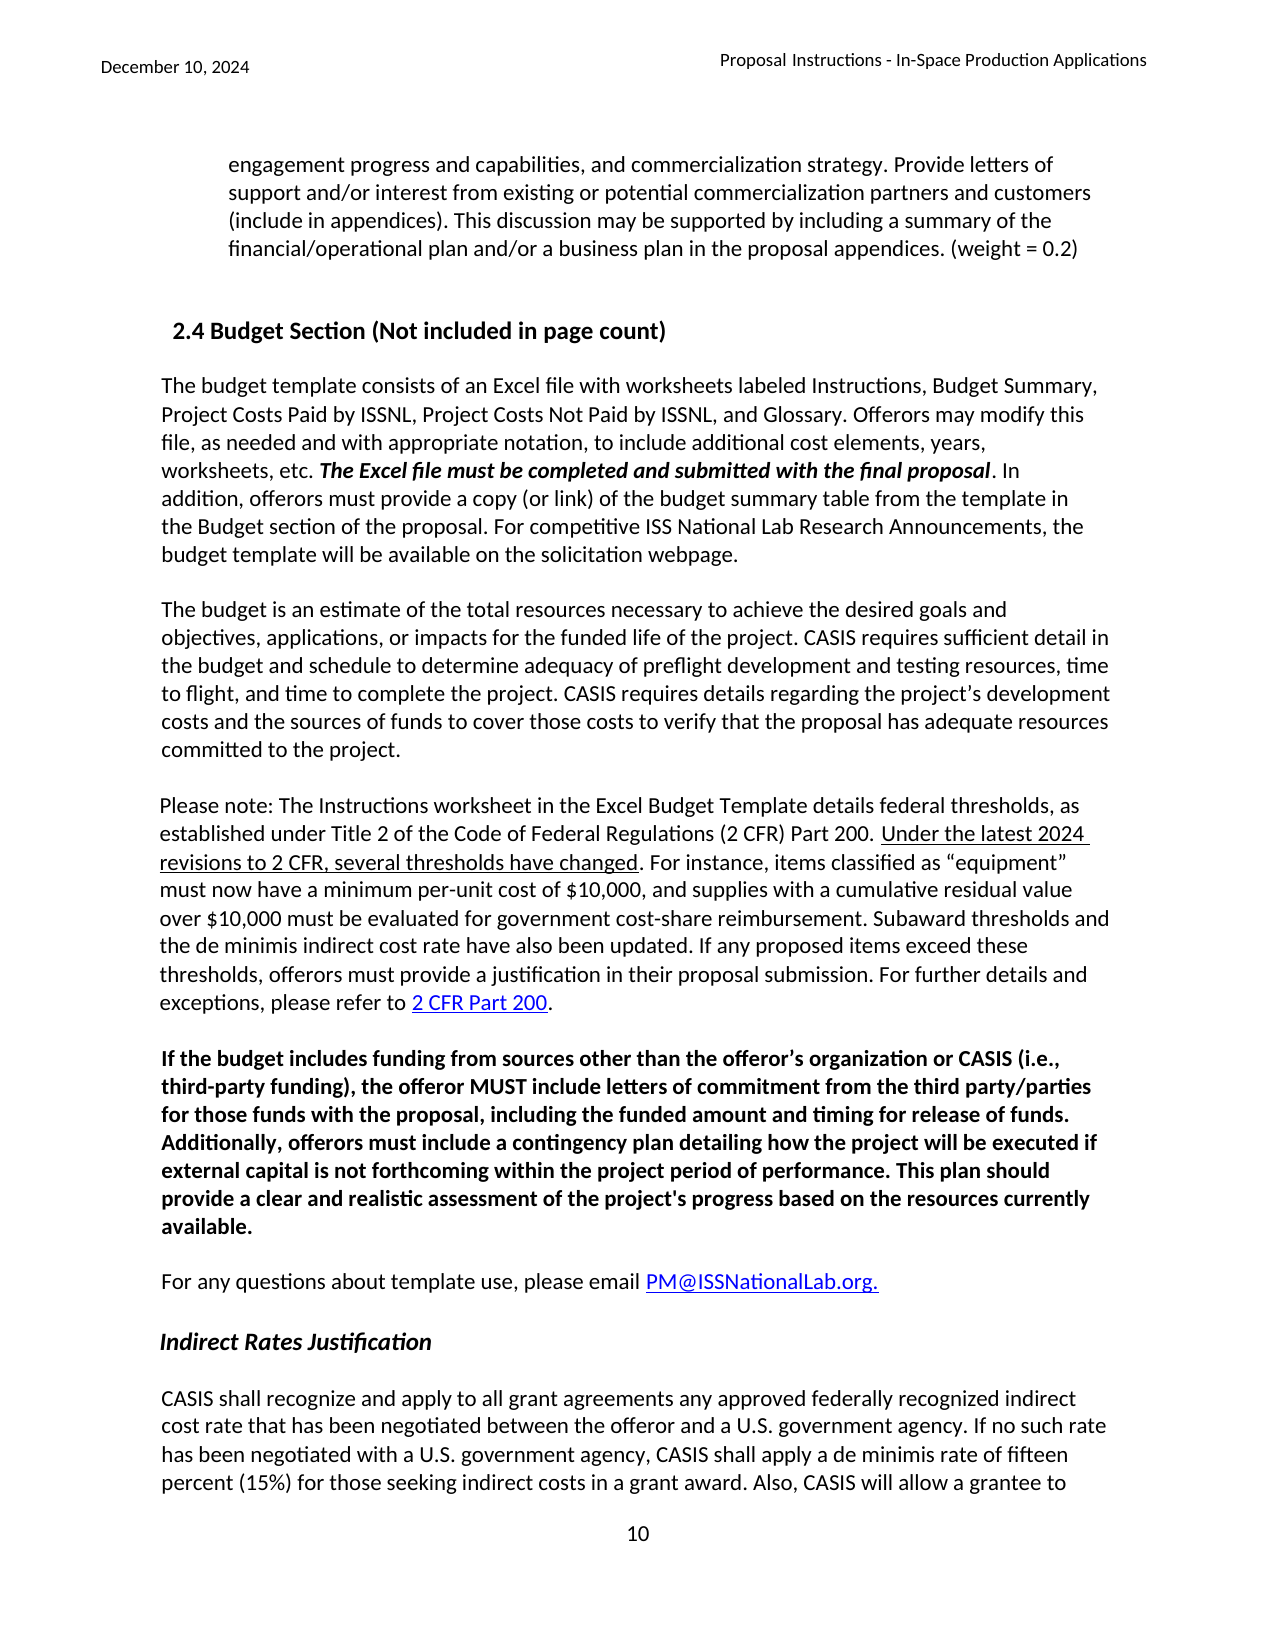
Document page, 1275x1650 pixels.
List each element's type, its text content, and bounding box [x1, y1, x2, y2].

text If the budget includes funding from sources other than the offeror’s organization or CASIS (i.e., third-party funding), the offeror MUST include letters of commitment from the third party/parties for those funds with the proposal, including the funded amount and timing for release of funds. Additionally, offerors must include a contingency plan detailing how the project will be executed if external capital is not forthcoming within the project period of performance. This plan should provide a clear and realistic assessment of the project's progress based on the resources currently available. [161, 1044, 1113, 1240]
text Please note: The Instructions worksheet in the Excel Budget Template details federal thresholds, as established under Title 2 of the Code of Federal Regulations (2 CFR) Part 200. Under the latest 2024 revisions to 2 CFR, several thresholds have changed. For instance, items classified as “equipment” must now have a minimum per-unit cost of $10,000, and supplies with a cumulative residual value over $10,000 must be evaluated for government cost-share reimbursement. Subaward thresholds and the de minimis indirect cost rate have also been updated. If any proposed items exceed these thresholds, offerors must provide a justification in their proposal submission. For further details and exceptions, please refer to 2 CFR Part 200. [159, 792, 1113, 1016]
text The budget template consists of an Excel file with worksheets labeled Instructions, Budget Summary, Project Costs Paid by ISSNL, Project Costs Not Paid by ISSNL, and Glossary. Offerors may modify this file, as needed and with appropriate notation, to include additional cost elements, years, worksheets, etc. The Excel file must be completed and submitted with the final proposal. In addition, offerors must provide a copy (or link) of the budget summary table from the template in the Budget section of the proposal. For competitive ISS National Lab Research Announcements, the budget template will be available on the solicitation webpage. [161, 372, 1102, 568]
subtitle Budget Section (Not included in page count) [172, 315, 1125, 346]
subtitle Indirect Rates Justification [159, 1325, 1125, 1357]
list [191, 150, 1099, 262]
text For any questions about template use, please email PM@ISSNationalLab.org. [161, 1267, 1111, 1296]
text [161, 1384, 1114, 1496]
text The budget is an estimate of the total resources necessary to achieve the desired goals and objectives, applications, or impacts for the funded life of the project. CASIS requires sufficient detail in the budget and schedule to determine adequacy of preflight development and testing resources, time to flight, and time to complete the project. CASIS requires details regarding the project’s development costs and the sources of funds to cover those costs to verify that the proposal has adequate resources committed to the project. [161, 595, 1113, 763]
